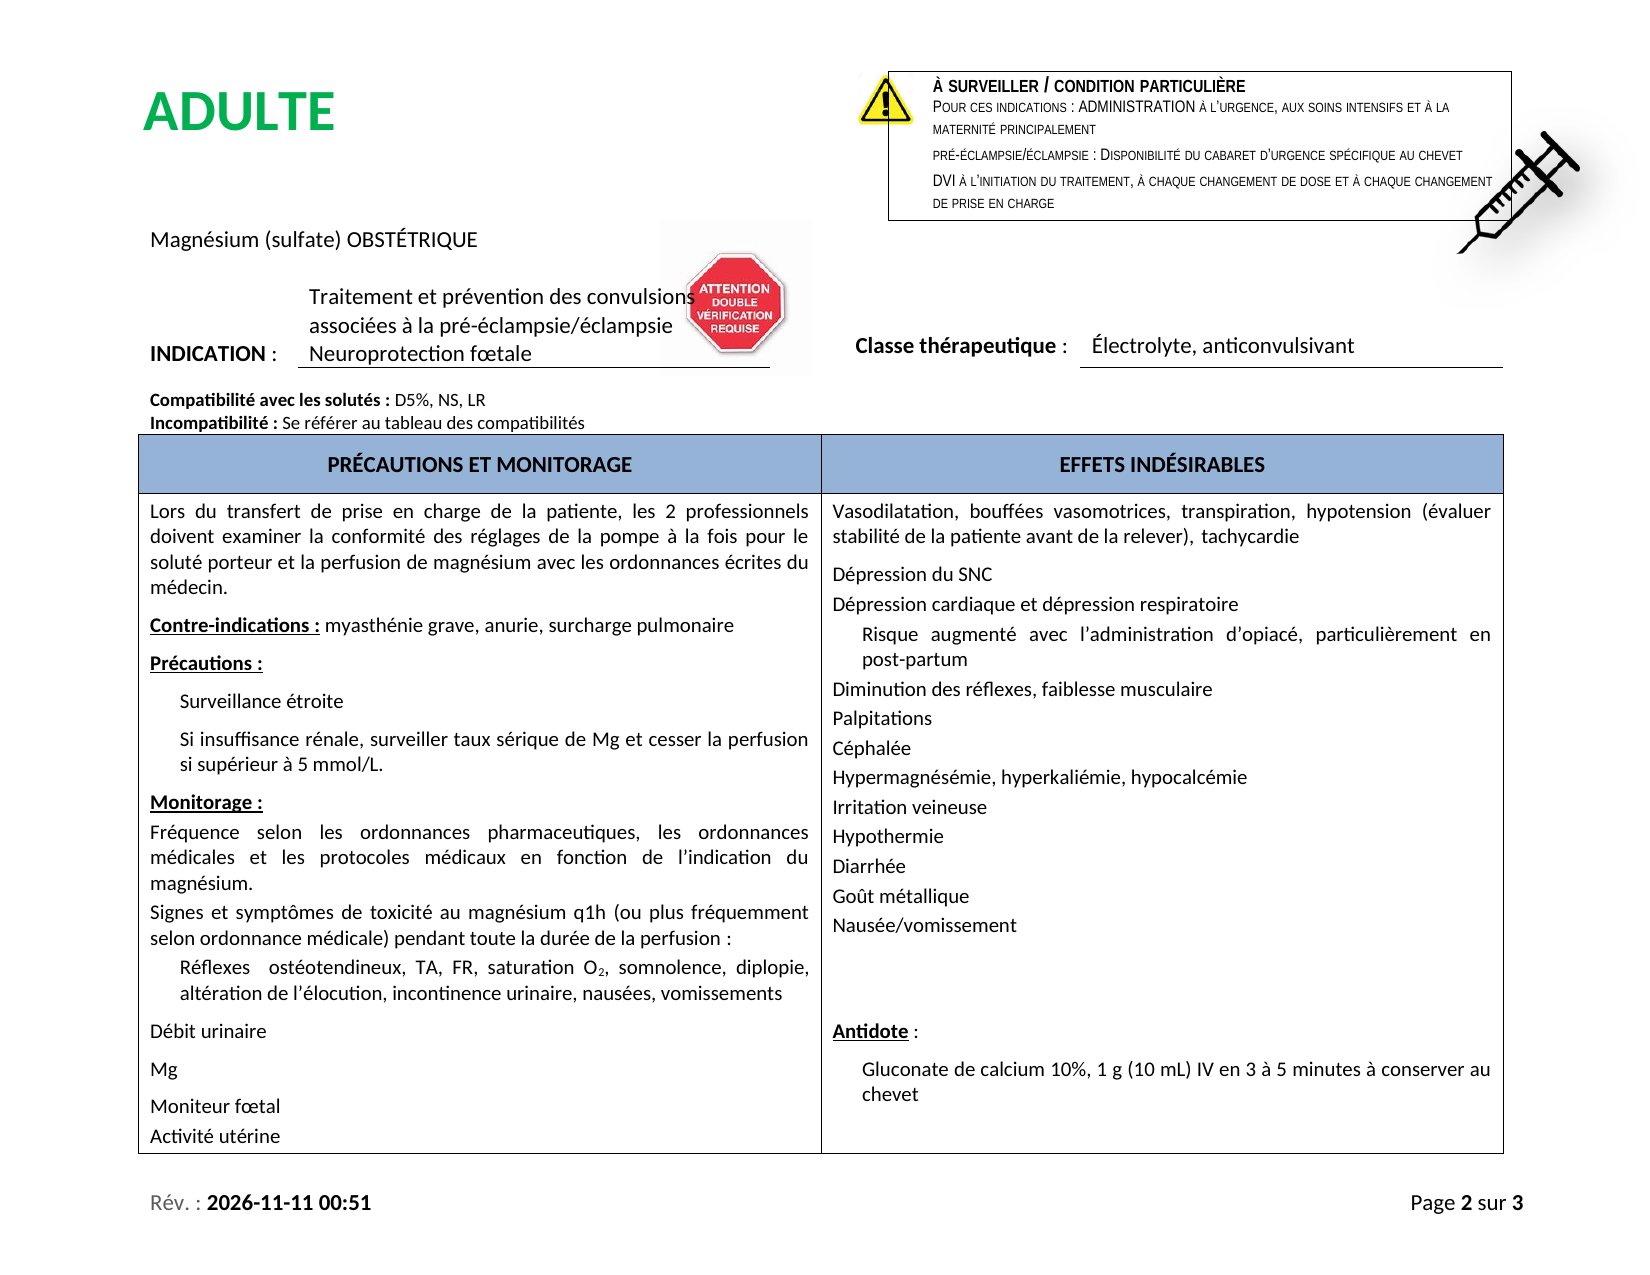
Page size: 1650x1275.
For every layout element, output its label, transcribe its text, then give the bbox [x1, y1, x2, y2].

picture [1456, 131, 1580, 254]
picture [889, 72, 914, 129]
text Compatibilité avec les solutés : [150, 388, 1500, 411]
table_cell Vasodilatation, bouffées vasomotrices, transpiration, hypotension (évaluer stabilité de la patiente avant de la relever), tachycardie Dépression du SNC Dépression cardiaque et dépression respiratoire Risque augmenté avec l’administration d’opiacé, particulièrement en post-partum Diminution des réflexes, faiblesse musculaire Palpitations Céphalée Hypermagnésémie, hyperkaliémie, hypocalcémie Irritation veineuse Hypothermie Diarrhée Goût métallique Nausée/vomissement Antidote : Gluconate de calcium 10%, 1 g (10 mL) IV en 3 à 5 minutes à conserver au chevet [822, 494, 1503, 1153]
picture [856, 70, 914, 129]
table_header EFFETS INDÉSIRABLES [822, 435, 1503, 493]
picture [1456, 131, 1511, 220]
table_cell Lors du transfert de prise en charge de la patiente, les 2 professionnels doivent examiner la conformité des réglages de la pompe à la fois pour le soluté porteur et la perfusion de magnésium avec les ordonnances écrites du médecin. Contre-indications : myasthénie grave, anurie, surcharge pulmonaire Précautions : Surveillance étroite Si insuffisance rénale, surveiller taux sérique de Mg et cesser la perfusion si supérieur à 5 mmol/L. Monitorage : Fréquence selon les ordonnances pharmaceutiques, les ordonnances médicales et les protocoles médicaux en fonction de l’indication du magnésium. Signes et symptômes de toxicité au magnésium q1h (ou plus fréquemment selon ordonnance médicale) pendant toute la durée de la perfusion : Réflexes ostéotendineux, TA, FR, saturation O2, somnolence, diplopie, altération de l’élocution, incontinence urinaire, nausées, vomissements Débit urinaire Mg Moniteur fœtal Activité utérine [139, 494, 821, 1153]
text Incompatibilité : [150, 411, 1500, 434]
picture [660, 220, 812, 376]
table_header PRÉCAUTIONS ET MONITORAGE [139, 435, 821, 493]
